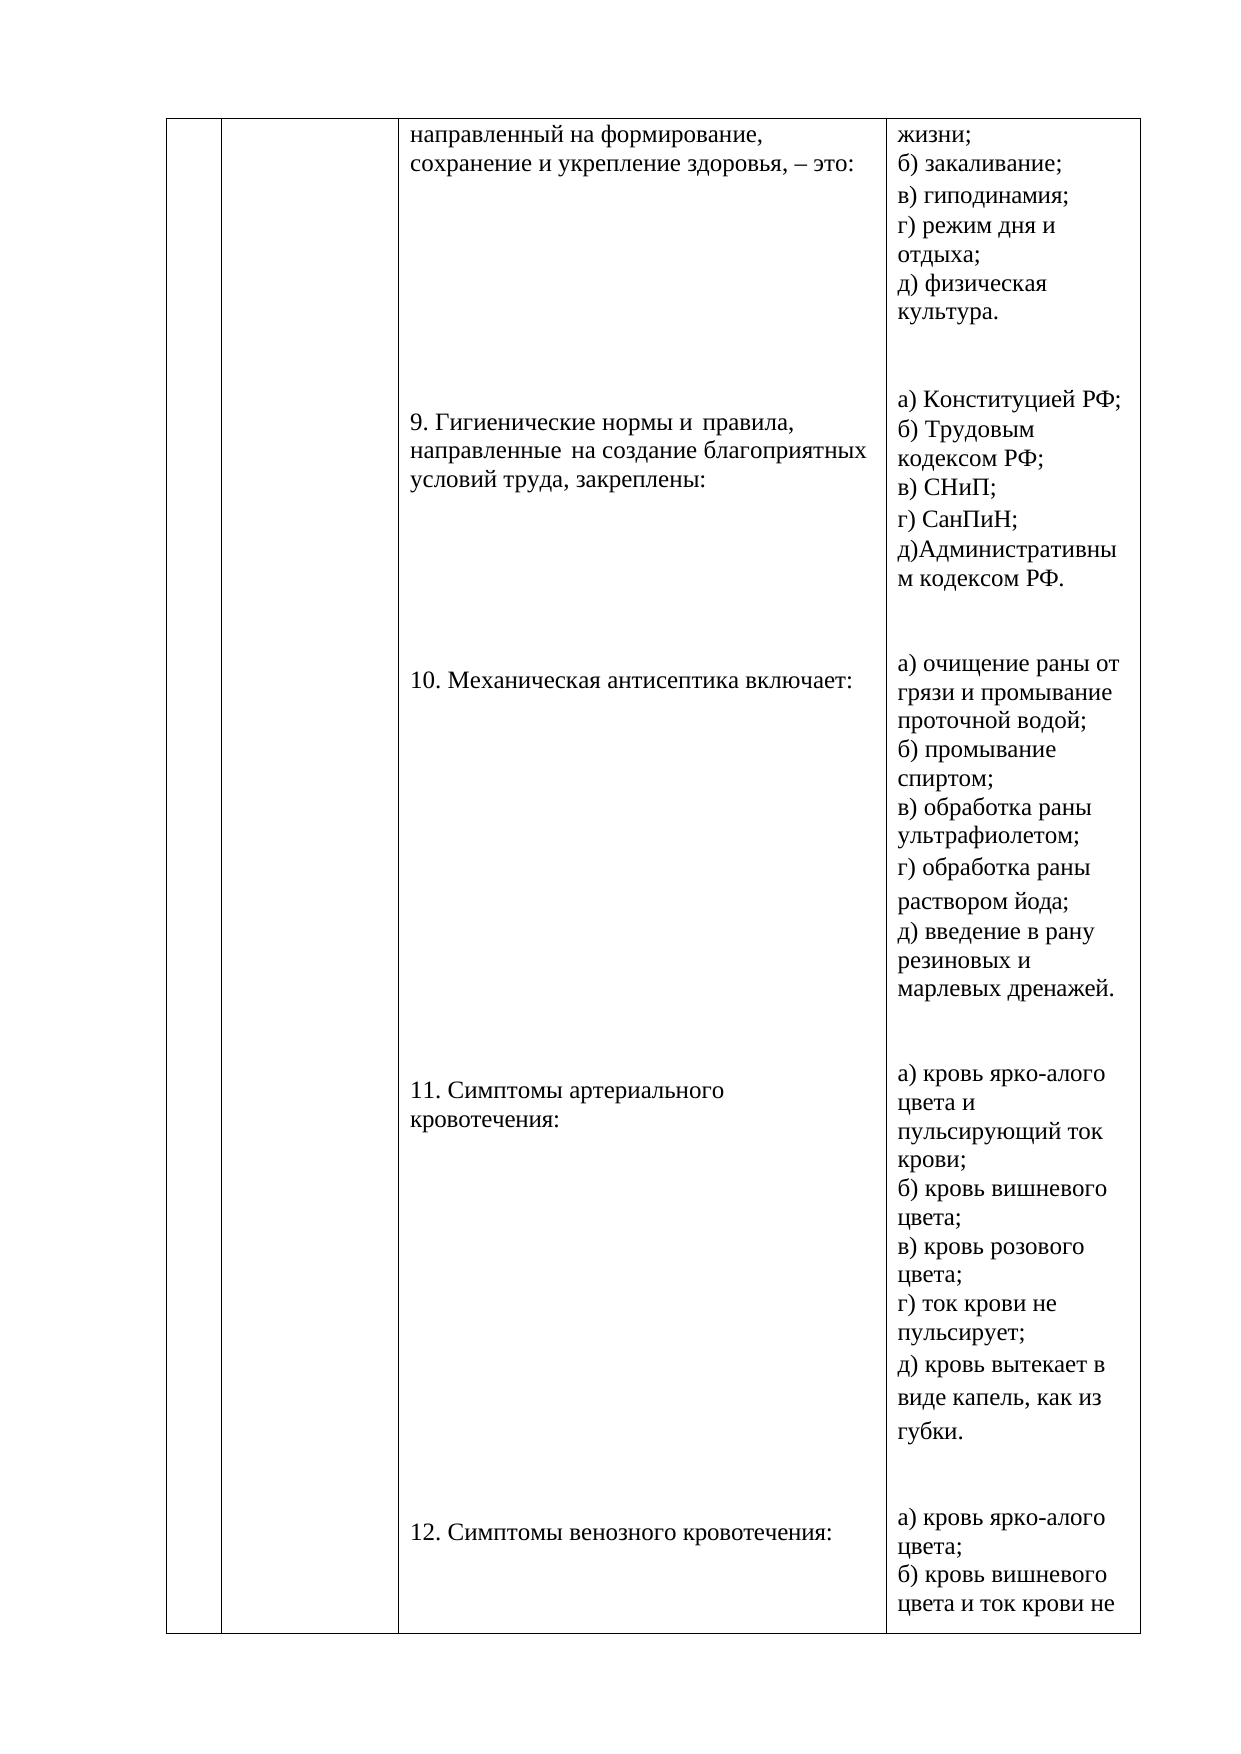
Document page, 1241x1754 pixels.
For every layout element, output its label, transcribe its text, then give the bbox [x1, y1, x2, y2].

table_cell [399, 119, 886, 1633]
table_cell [222, 119, 398, 1633]
table_cell 1 [167, 119, 221, 1633]
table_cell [887, 119, 1140, 1633]
